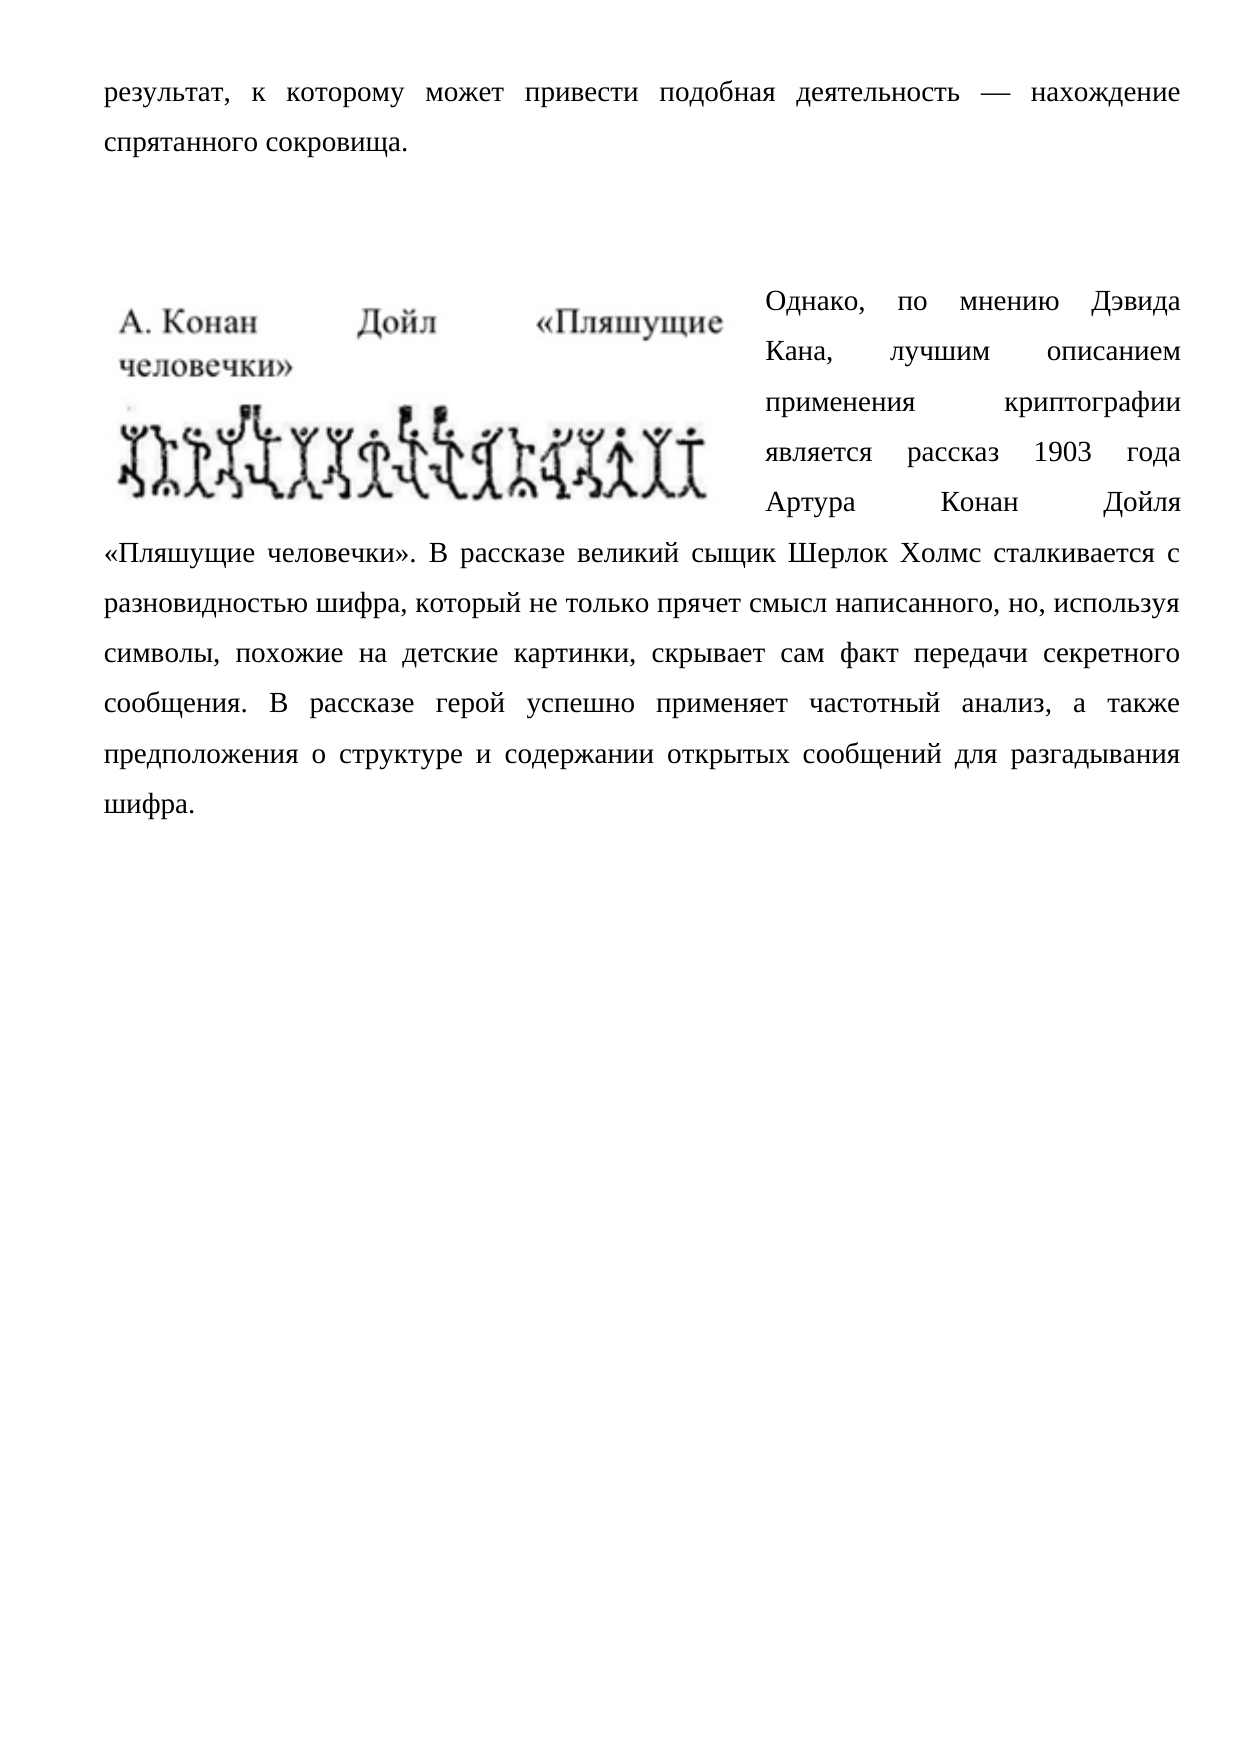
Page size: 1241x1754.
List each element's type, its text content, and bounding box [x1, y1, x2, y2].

picture [102, 285, 750, 534]
